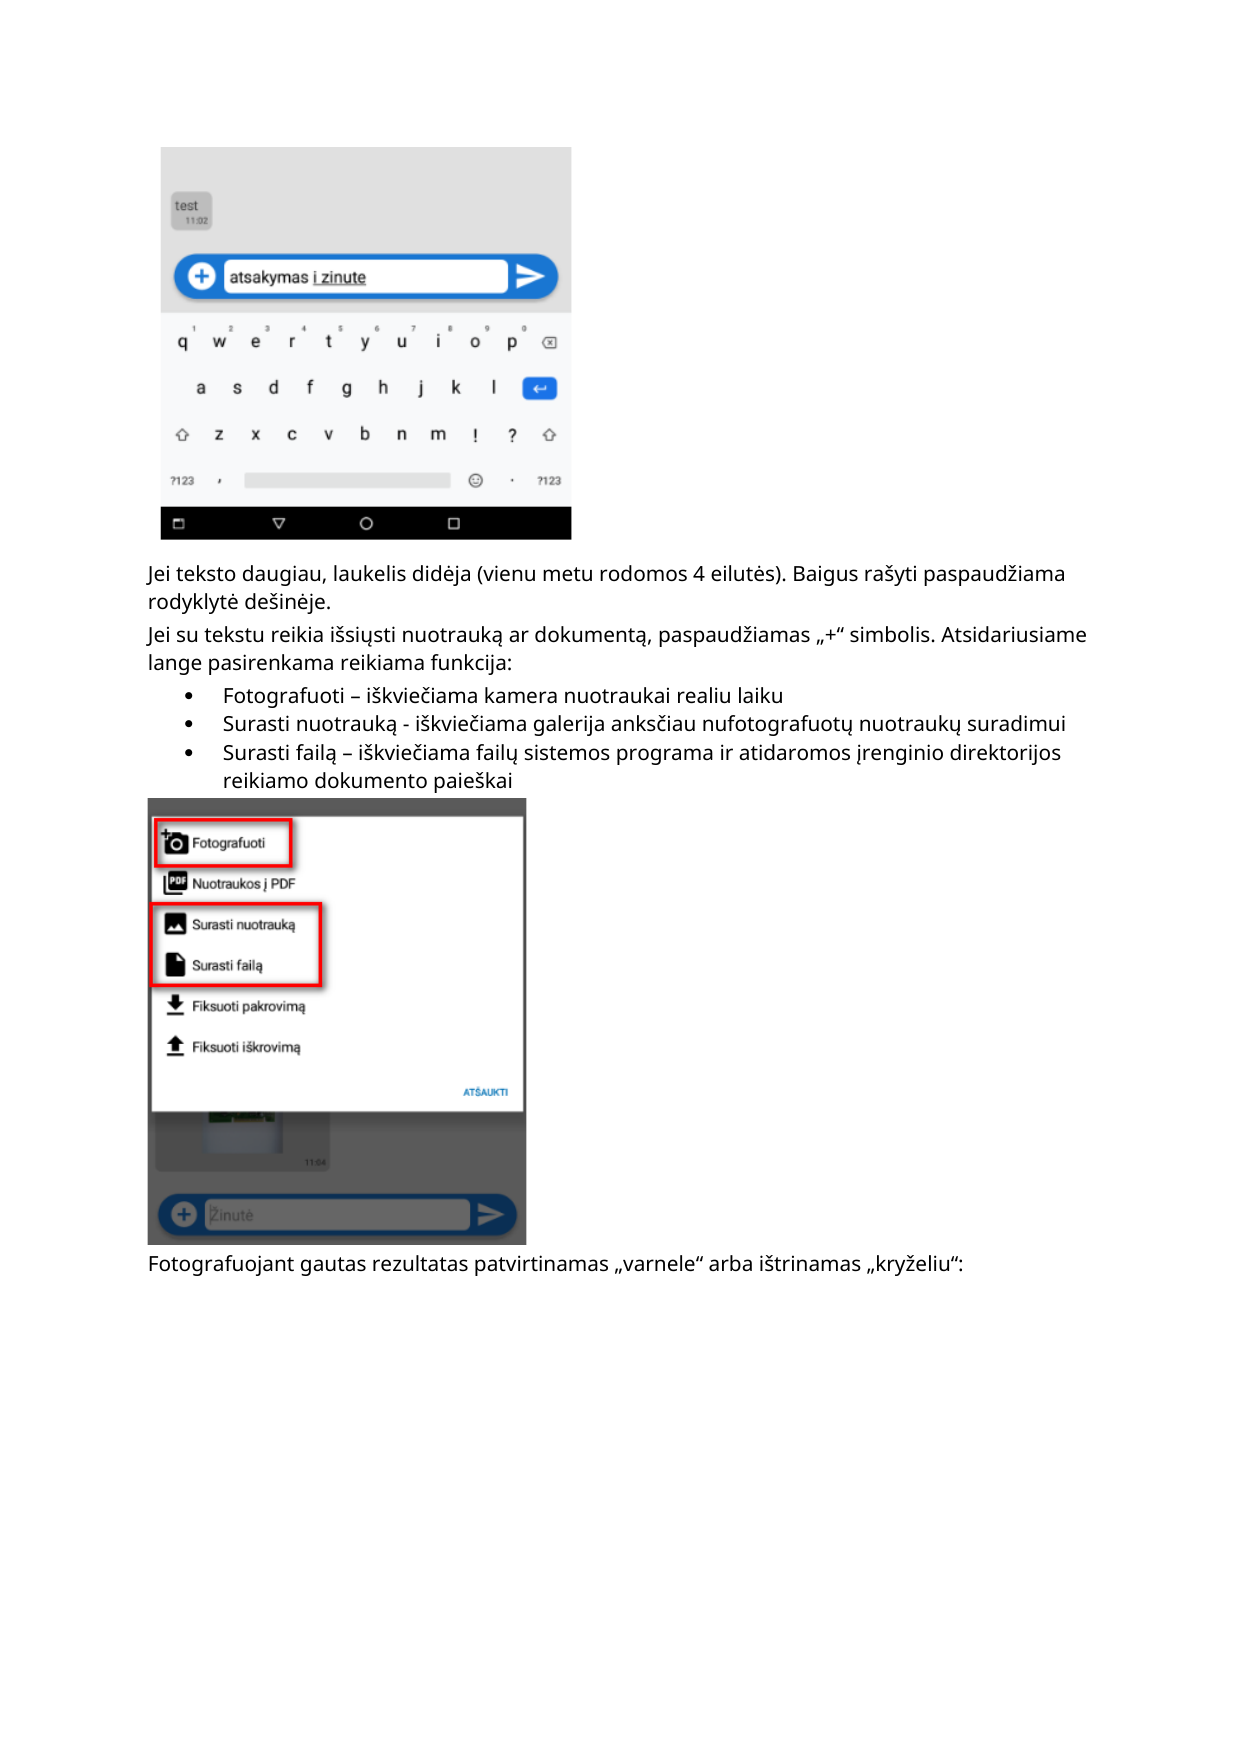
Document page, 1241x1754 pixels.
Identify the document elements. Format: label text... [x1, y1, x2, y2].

text Fotografuojant gautas rezultatas patvirtinamas „varnele“ arba ištrinamas „kryželiu“: [148, 1249, 1137, 1278]
list Fotografuoti – iškviečiama kamera nuotraukai realiu laiku [185, 681, 1137, 709]
text Jei teksto daugiau, laukelis didėja (vienu metu rodomos 4 eilutės). Baigus rašyti paspaudžiama rodyklytė dešinėje. [148, 559, 1137, 616]
picture [147, 798, 527, 1245]
picture [147, 147, 588, 555]
list Surasti nuotrauką - iškviečiama galerija anksčiau nufotografuotų nuotraukų suradimui [185, 709, 1137, 738]
text Jei su tekstu reikia išsiųsti nuotrauką ar dokumentą, paspaudžiamas „+“ simbolis. Atsidariusiame lange pasirenkama reikiama funkcija: [148, 620, 1137, 677]
list Surasti failą – iškviečiama failų sistemos programa ir atidaromos įrenginio direktorijos reikiamo dokumento paieškai [185, 738, 1137, 795]
